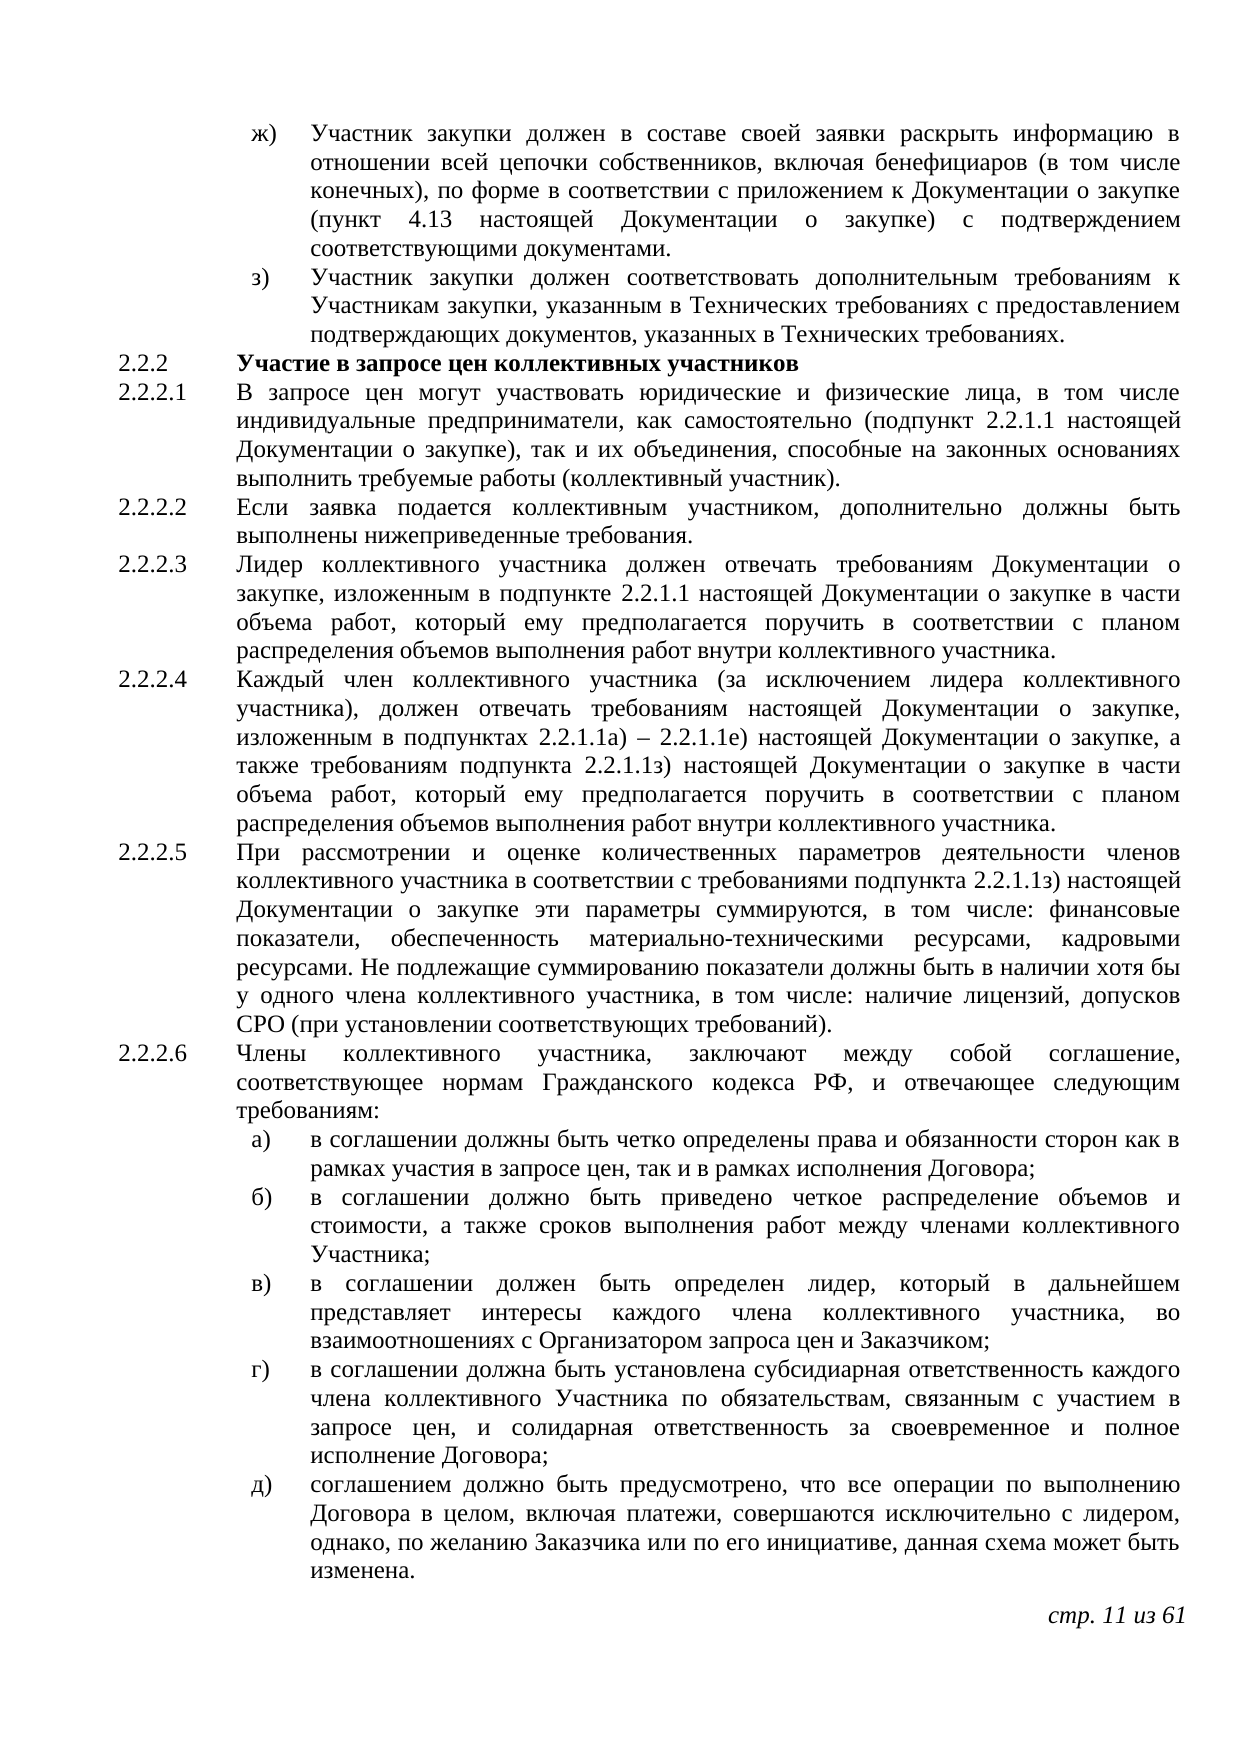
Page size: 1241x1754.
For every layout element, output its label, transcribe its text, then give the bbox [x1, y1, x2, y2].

text Члены коллективного участника, заключают между собой соглашение, соответствующее нормам Гражданского кодекса РФ, и отвечающее следующим требованиям: [118, 1038, 1181, 1124]
text Каждый член коллективного участника (за исключением лидера коллективного участника), должен отвечать требованиям настоящей Документации о закупке, изложенным в подпунктах 2.2.1.1а) – 2.2.1.1е) настоящей Документации о закупке, а также требованиям подпункта 2.2.1.1з) настоящей Документации о закупке в части объема работ, который ему предполагается поручить в соответствии с планом распределения объемов выполнения работ внутри коллективного участника. [118, 664, 1181, 837]
text В запросе цен могут участвовать юридические и физические лица, в том числе индивидуальные предприниматели, как самостоятельно (подпункт 2.2.1.1 настоящей Документации о закупке), так и их объединения, способные на законных основаниях выполнить требуемые работы (коллективный участник). [118, 377, 1181, 492]
text в соглашении должны быть четко определены права и обязанности сторон как в рамках участия в запросе цен, так и в рамках исполнения Договора; [251, 1124, 1181, 1182]
list Участие в запросе цен коллективных участников [118, 348, 1181, 377]
text Участник закупки должен соответствовать дополнительным требованиям к Участникам закупки, указанным в Технических требованиях с предоставлением подтверждающих документов, указанных в Технических требованиях. [251, 262, 1181, 348]
text соглашением должно быть предусмотрено, что все операции по выполнению Договора в целом, включая платежи, совершаются исключительно с лидером, однако, по желанию Заказчика или по его инициативе, данная схема может быть изменена. [251, 1469, 1181, 1584]
text в соглашении должен быть определен лидер, который в дальнейшем представляет интересы каждого члена коллективного участника, во взаимоотношениях с Организатором запроса цен и Заказчиком; [251, 1268, 1181, 1354]
text в соглашении должно быть приведено четкое распределение объемов и стоимости, а также сроков выполнения работ между членами коллективного Участника; [251, 1182, 1181, 1268]
text Участник закупки должен в составе своей заявки раскрыть информацию в отношении всей цепочки собственников, включая бенефициаров (в том числе конечных), по форме в соответствии с приложением к Документации о закупке (пункт 4.13 настоящей Документации о закупке) с подтверждением соответствующими документами. [251, 118, 1181, 262]
text в соглашении должна быть установлена субсидиарная ответственность каждого члена коллективного Участника по обязательствам, связанным с участием в запросе цен, и солидарная ответственность за своевременное и полное исполнение Договора; [251, 1354, 1181, 1469]
text Если заявка подается коллективным участником, дополнительно должны быть выполнены нижеприведенные требования. [118, 492, 1181, 549]
text Лидер коллективного участника должен отвечать требованиям Документации о закупке, изложенным в подпункте 2.2.1.1 настоящей Документации о закупке в части объема работ, который ему предполагается поручить в соответствии с планом распределения объемов выполнения работ внутри коллективного участника. [118, 549, 1181, 664]
text При рассмотрении и оценке количественных параметров деятельности членов коллективного участника в соответствии с требованиями подпункта 2.2.1.1з) настоящей Документации о закупке эти параметры суммируются, в том числе: финансовые показатели, обеспеченность материально-техническими ресурсами, кадровыми ресурсами. Не подлежащие суммированию показатели должны быть в наличии хотя бы у одного члена коллективного участника, в том числе: наличие лицензий, допусков СРО (при установлении соответствующих требований). [118, 837, 1181, 1038]
